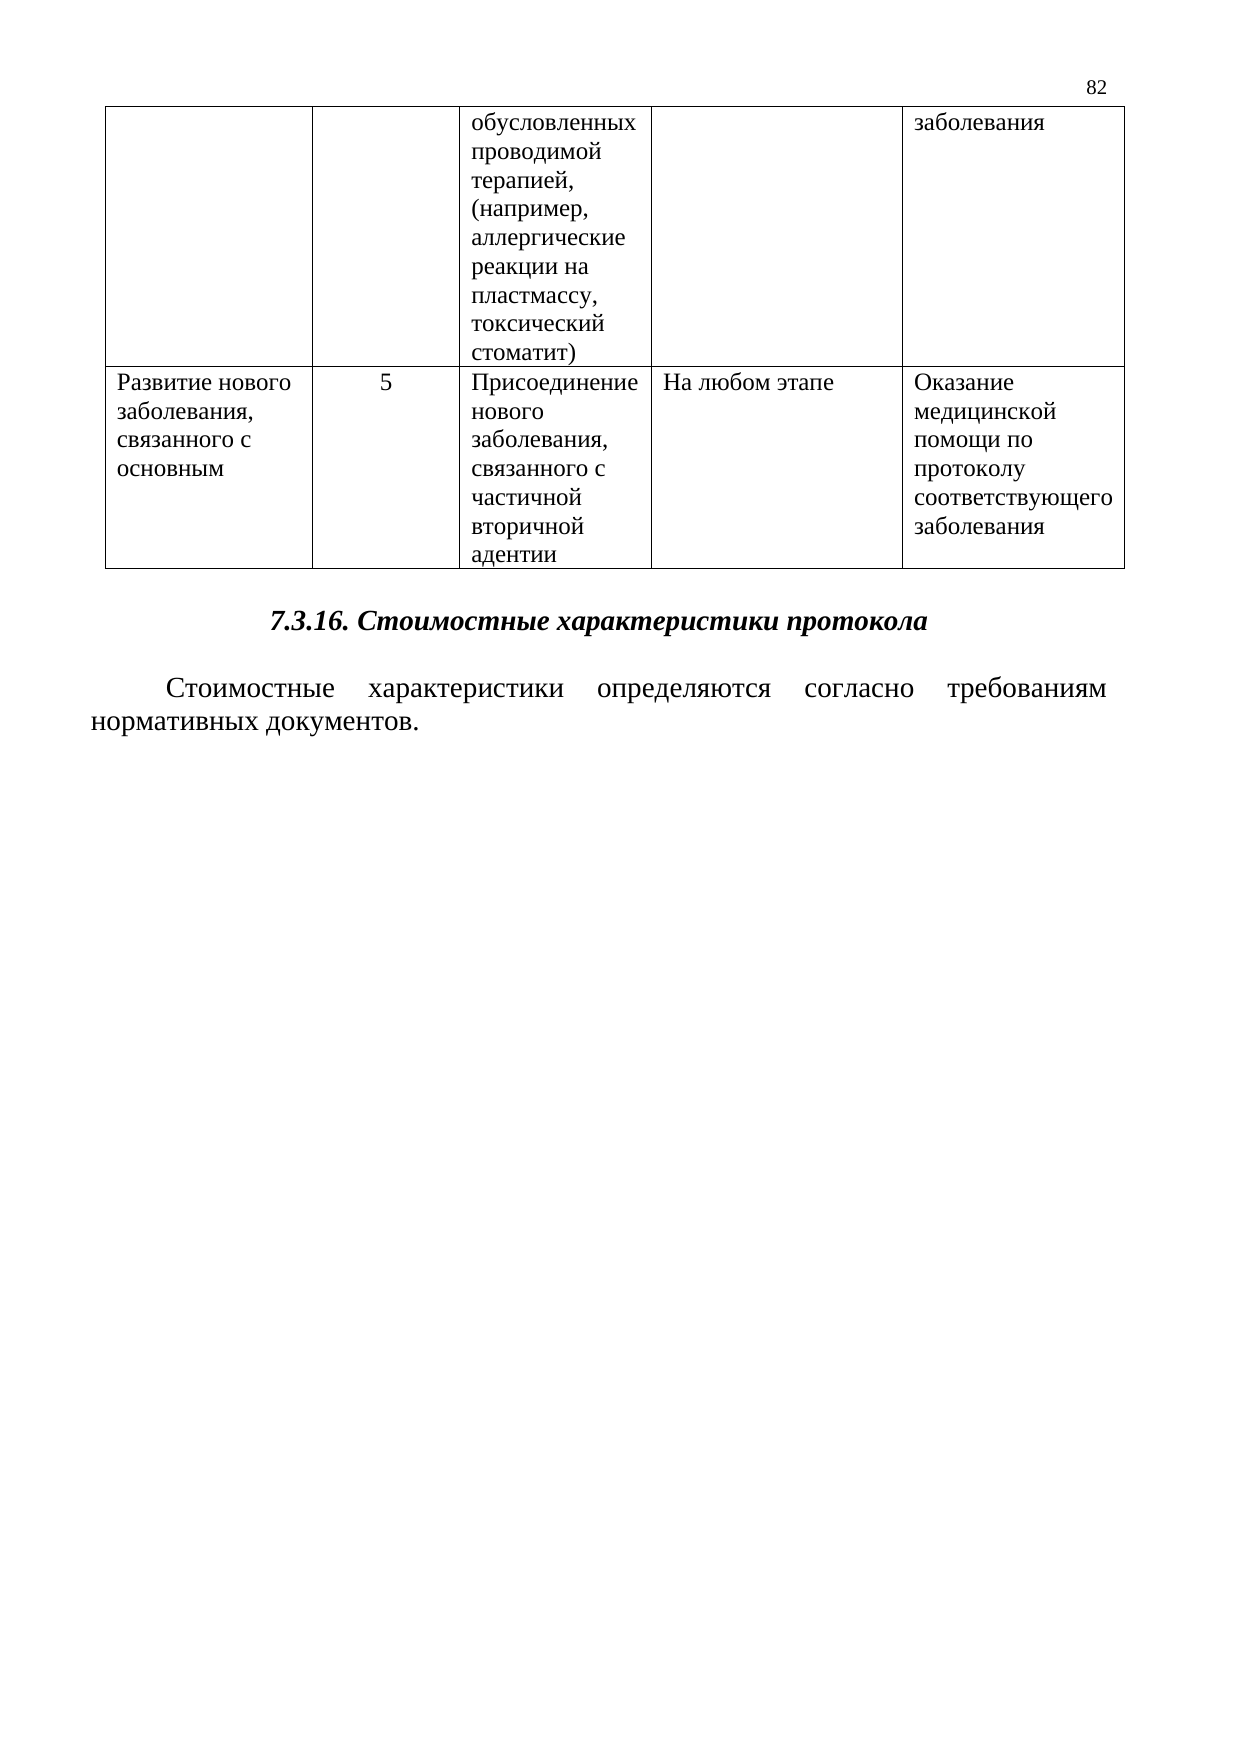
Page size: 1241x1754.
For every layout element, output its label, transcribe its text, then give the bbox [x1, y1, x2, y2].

table_cell На любом этапе [652, 367, 902, 568]
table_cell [106, 107, 312, 366]
table_cell Развитие нового заболевания, связанного с основным [106, 367, 312, 568]
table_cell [652, 107, 902, 366]
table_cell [460, 107, 651, 366]
table_cell Присоединение нового заболевания, связанного с частичной вторичной адентии [460, 367, 651, 568]
table_cell 5 [313, 107, 459, 366]
table_cell Оказание медицинской помощи по протоколу соответствующего заболевания [903, 367, 1124, 568]
table_cell 5 [313, 367, 459, 568]
text Стоимостные характеристики определяются согласно требованиям нормативных документов. [91, 670, 1107, 737]
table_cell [903, 107, 1124, 366]
text 7.3.16. Стоимостные характеристики протокола [91, 603, 1107, 636]
